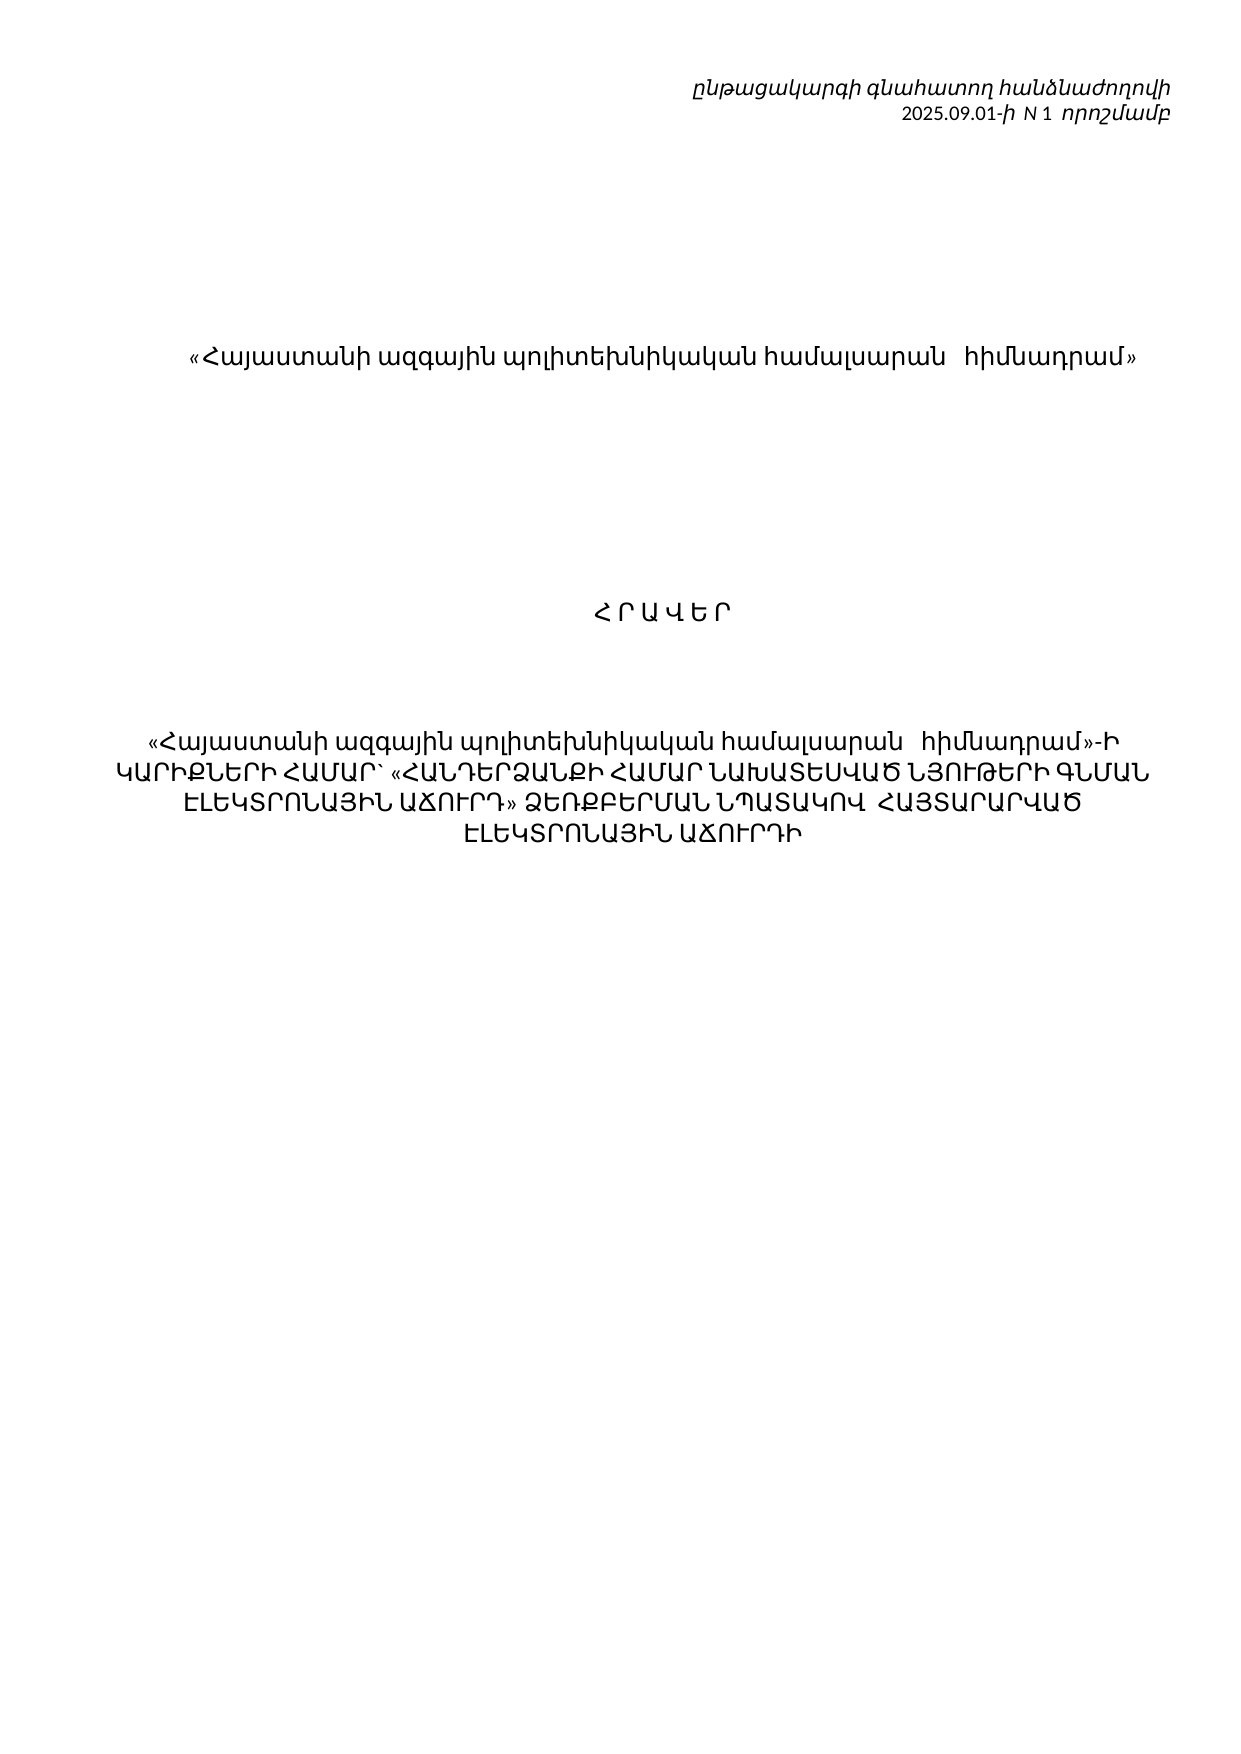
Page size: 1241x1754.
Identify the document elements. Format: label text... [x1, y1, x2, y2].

text ընթացակարգի գնահատող հանձնաժողովի [94, 75, 1171, 100]
text «Հայաստանի ազգային պոլիտեխնիկական համալսարան հիմնադրամ»-Ի ԿԱՐԻՔՆԵՐԻ ՀԱՄԱՐ` «ՀԱՆԴԵՐՁԱՆՔԻ ՀԱՄԱՐ ՆԱԽԱՏԵՍՎԱԾ ՆՅՈՒԹԵՐԻ ԳՆՄԱՆ ԷԼԵԿՏՐՈՆԱՅԻՆ ԱՃՈՒՐԴ» ՁԵՌՔԲԵՐՄԱՆ ՆՊԱՏԱԿՈՎ ՀԱՅՏԱՐԱՐՎԱԾ ԷԼԵԿՏՐՈՆԱՅԻՆ ԱՃՈՒՐԴԻ [94, 726, 1172, 848]
text Հ Ր Ա Վ Ե Ր [94, 597, 1172, 628]
text 2025.09.01 -ի N 1 որոշմամբ [94, 100, 1171, 126]
text « Հայաստանի ազգային պոլիտեխնիկական համալսարան հիմնադրամ» [94, 341, 1172, 371]
